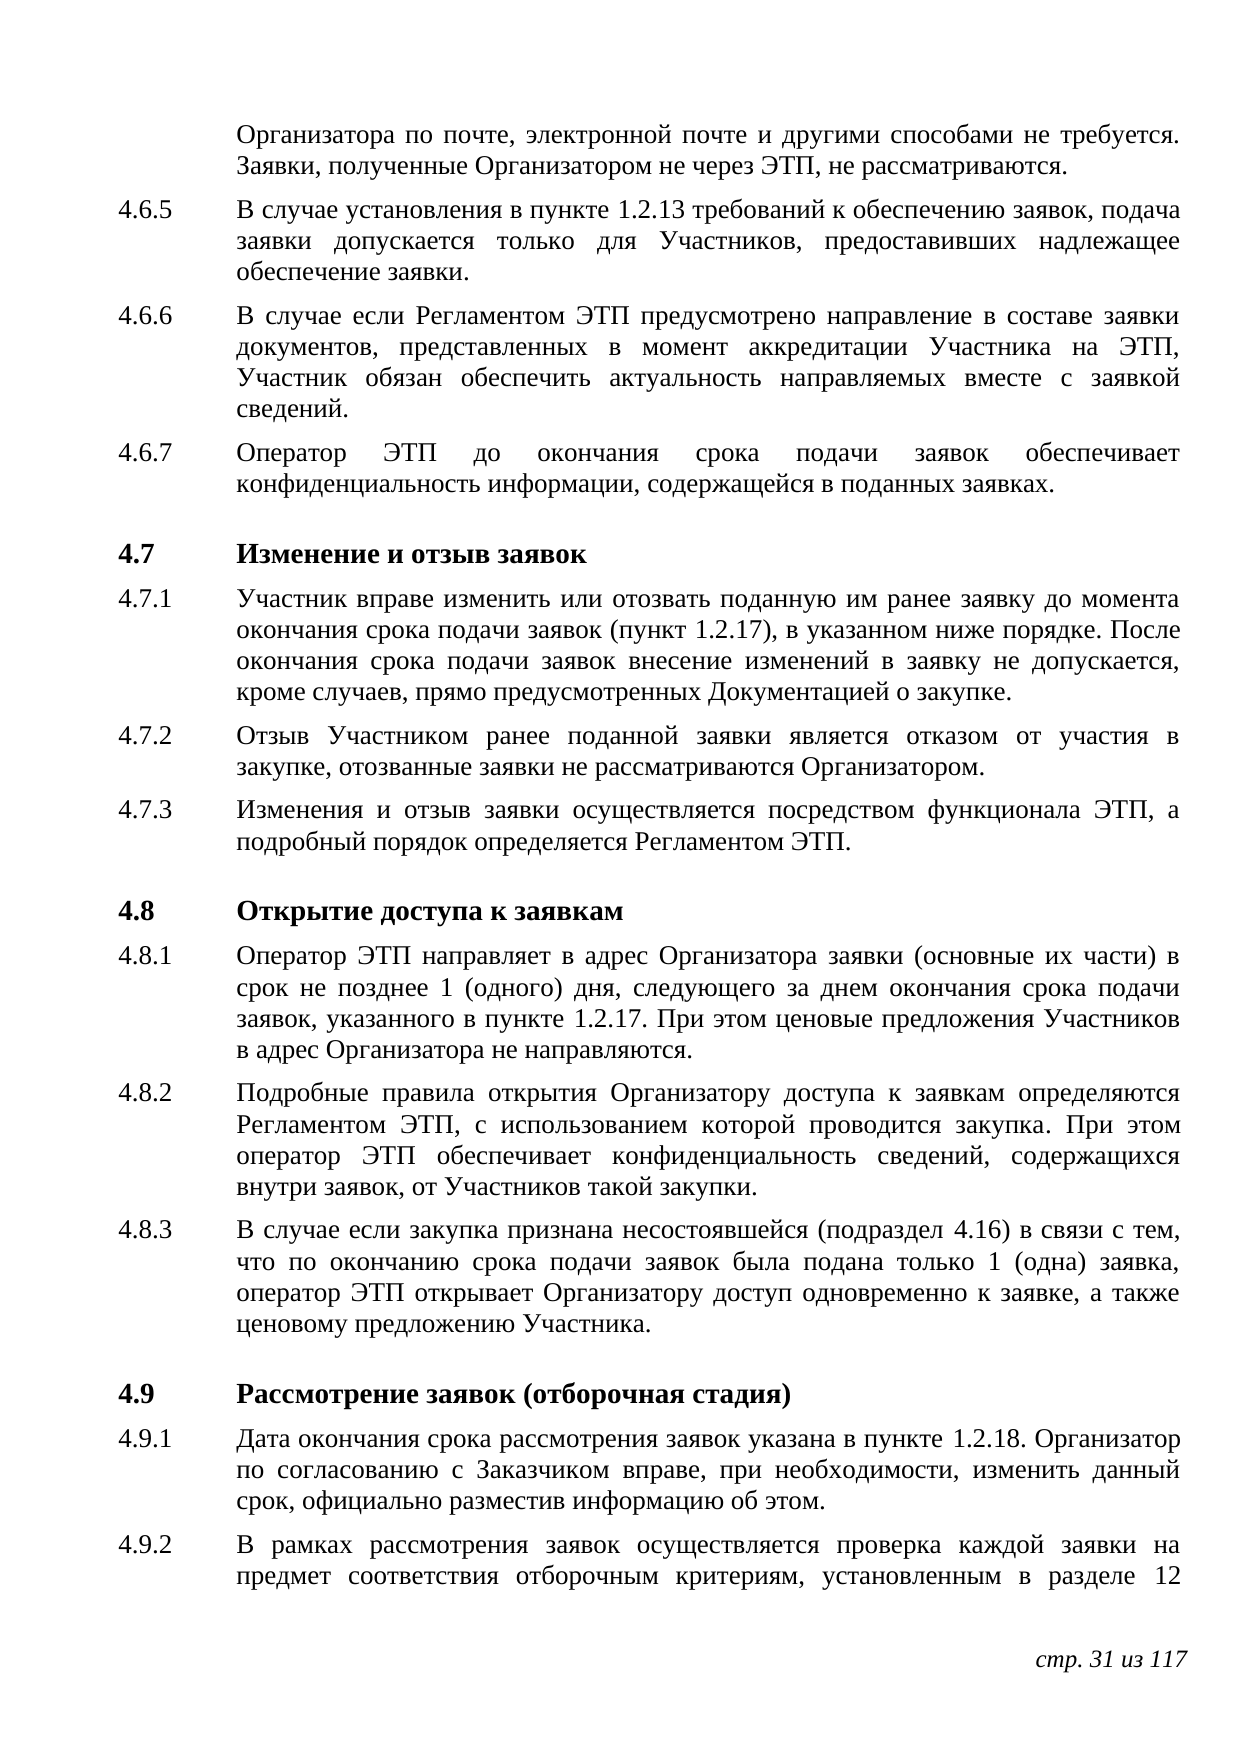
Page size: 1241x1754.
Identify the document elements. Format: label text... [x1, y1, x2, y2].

text В случае если закупка признана несостоявшейся (подраздел 4.16) в связи с тем, что по окончанию срока подачи заявок была подана только 1 (одна) заявка, оператор ЭТП открывает Организатору доступ одновременно к заявке, а также ценовому предложению Участника. [118, 1214, 1181, 1338]
subtitle Открытие доступа к заявкам [118, 893, 1181, 927]
text Изменения и отзыв заявки осуществляется посредством функционала ЭТП, а подробный порядок определяется Регламентом ЭТП. [118, 794, 1181, 856]
text Оператор ЭТП направляет в адрес Организатора заявки (основные их части) в срок не позднее 1 (одного) дня, следующего за днем окончания срока подачи заявок, указанного в пункте 1.2.17. При этом ценовые предложения Участников в адрес Организатора не направляются. [118, 939, 1181, 1064]
text Отзыв Участником ранее поданной заявки является отказом от участия в закупке, отозванные заявки не рассматриваются Организатором. [118, 719, 1181, 781]
subtitle Изменение и отзыв заявок [118, 536, 1181, 569]
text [118, 1528, 1181, 1590]
subtitle Рассмотрение заявок (отборочная стадия) [118, 1376, 1181, 1409]
text Подробные правила открытия Организатору доступа к заявкам определяются Регламентом ЭТП, с использованием которой проводится закупка. При этом оператор ЭТП обеспечивает конфиденциальность сведений, содержащихся внутри заявок, от Участников такой закупки. [118, 1077, 1181, 1201]
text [118, 118, 1181, 180]
text В случае если Регламентом ЭТП предусмотрено направление в составе заявки документов, представленных в момент аккредитации Участника на ЭТП, Участник обязан обеспечить актуальность направляемых вместе с заявкой сведений. [118, 299, 1181, 423]
text Участник вправе изменить или отозвать поданную им ранее заявку до момента окончания срока подачи заявок (пункт 1.2.17), в указанном ниже порядке. После окончания срока подачи заявок внесение изменений в заявку не допускается, кроме случаев, прямо предусмотренных Документацией о закупке. [118, 582, 1181, 706]
text Оператор ЭТП до окончания срока подачи заявок обеспечивает конфиденциальность информации, содержащейся в поданных заявках. [118, 436, 1181, 498]
text В случае установления в пункте 1.2.13 требований к обеспечению заявок, подача заявки допускается только для Участников, предоставивших надлежащее обеспечение заявки. [118, 193, 1181, 286]
text Дата окончания срока рассмотрения заявок указана в пункте 1.2.18. Организатор по согласованию с Заказчиком вправе, при необходимости, изменить данный срок, официально разместив информацию об этом. [118, 1422, 1181, 1515]
